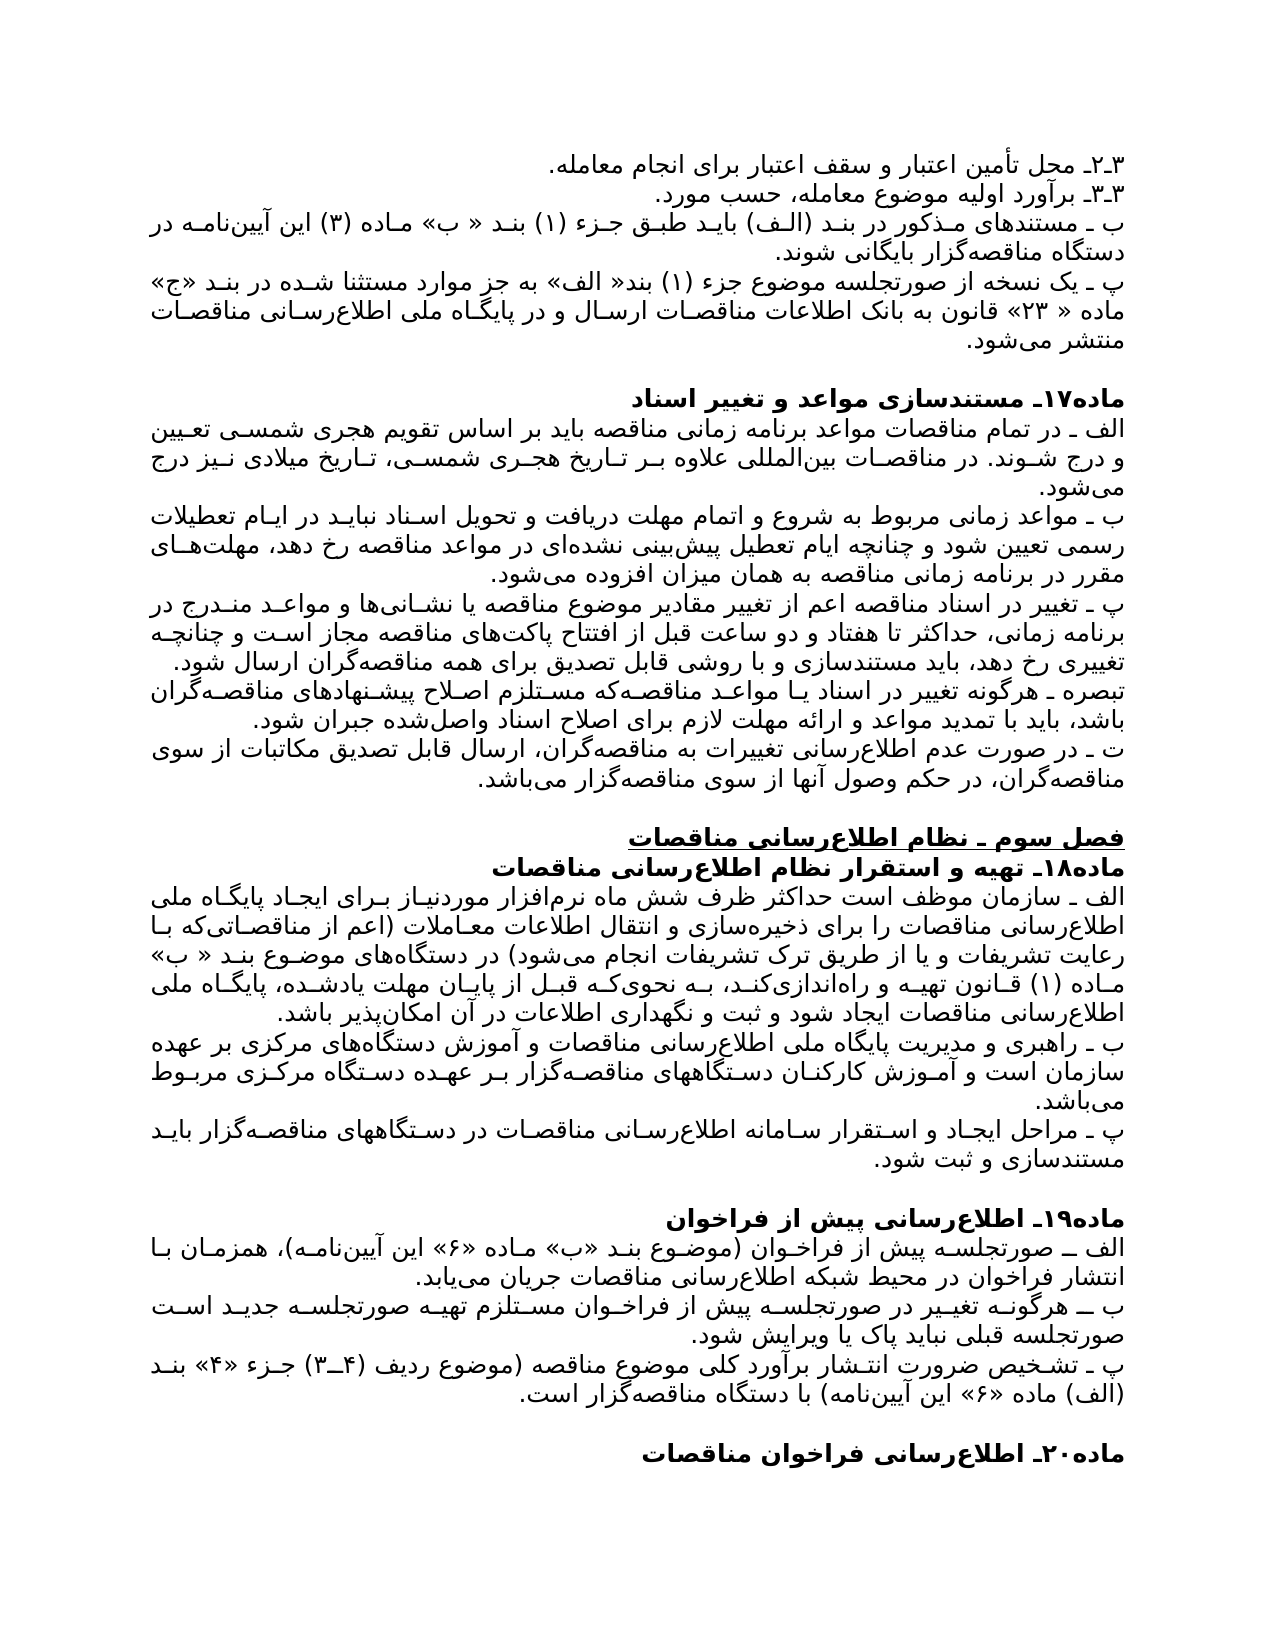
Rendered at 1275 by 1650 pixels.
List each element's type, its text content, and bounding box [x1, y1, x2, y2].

text پ ـ مراحل ایجاد و استقرار سامانه اطلاع‌رسانی مناقصات در دستگاههای مناقصه‌گزار باید مستندسازی و ثبت شود. [150, 1115, 1125, 1173]
text ب ـ مستندهای مذکور در بند (الف) باید طبق جزء (۱) بند « ب» ماده (۳) این آیین‌نامه در دستگاه مناقصه‌گزار بایگانی شوند. [150, 208, 1125, 267]
text ۳ـ۲ـ محل تأمین اعتبار و سقف اعتبار برای انجام معامله. [150, 150, 1125, 179]
text ب ـ هرگونه تغییر در صورتجلسه پیش از فراخوان مستلزم تهیه صورتجلسه جدید است صورتجلسه قبلی نباید پاک یا ویرایش شود. [150, 1292, 1125, 1350]
text ماده۱۸ـ تهیه و استقرار نظام اطلاع‌رسانی مناقصات [150, 853, 1125, 882]
text الف ـ صورتجلسه پیش از فراخوان (موضوع بند «ب» ماده «۶» این آیین‌نامه)، همزمان با انتشار فراخوان در محیط شبکه اطلاع‌رسانی مناقصات جریان می‌یابد. [150, 1233, 1125, 1292]
text پ ـ تغییر در اسناد مناقصه اعم از تغییر مقادیر موضوع مناقصه یا نشانی‌ها و مواعد مندرج در برنامه زمانی، حداکثر تا هفتاد و دو ساعت قبل از افتتاح پاکت‌های مناقصه مجاز است و چنانچه تغییری رخ دهد، باید مستندسازی و با روشی قابل تصدیق برای همه مناقصه‌گران ارسال شود. [150, 589, 1125, 676]
text ب ـ راهبری و مدیریت پایگاه ملی اطلاع‌رسانی مناقصات و آموزش دستگاه‌های مرکزی بر عهده سازمان است و آموزش کارکنان دستگاههای مناقصه‌گزار بر عهده دستگاه مرکزی مربوط می‌باشد. [150, 1028, 1125, 1115]
text ماده۲۰ـ اطلاع‌رسانی فراخوان مناقصات [150, 1439, 1125, 1468]
text ۳ـ۳ـ برآورد اولیه موضوع معامله، حسب مورد. [150, 179, 1125, 208]
text پ ـ تشـخیص ضرورت انتـشار برآورد کلی موضوع مناقصه (موضوع ردیف (۴ـ۳) جزء «۴» بند (الف) ماده «۶» این آیین‌نامه) با دستگاه مناقصه‌گزار است. [150, 1350, 1125, 1408]
text الف ـ سازمان موظف است حداکثر ظرف شش ماه نرم‌افزار موردنیاز برای ایجاد پایگاه ملی اطلاع‌رسانی مناقصات را برای ذخیره‌سازی و انتقال اطلاعات معاملات (اعم از مناقصاتی‌که با رعایت تشریفات و یا از طریق ترک تشریفات انجام می‌شود) در دستگاه‌های موضوع بند « ب» ماده (۱) قانون تهیه و راه‌اندازی‌کند، به نحوی‌که قبل از پایان مهلت یادشده، پایگاه ملی اطلاع‌رسانی مناقصات ایجاد شود و ثبت و نگهداری اطلاعات در آن امکان‌پذیر باشد. [150, 882, 1125, 1028]
text فصل سوم ـ نظام اطلاع‌رسانی مناقصات [150, 823, 1125, 853]
text ماده۱۹ـ اطلاع‌رسانی پیش از فراخوان [150, 1204, 1125, 1233]
text الف ـ در تمام مناقصات مواعد برنامه زمانی مناقصه باید بر اساس تقویم هجری شمسی تعیین و درج شوند. در مناقصات بین‌المللی علاوه بر تاریخ هجری شمسی، تاریخ میلادی نیز درج می‌شود. [150, 414, 1125, 501]
text ماده۱۷ـ مستندسازی مواعد و تغییر اسناد [150, 385, 1125, 414]
text تبصره ـ هرگونه تغییر در اسناد یا مواعد مناقصه‌که مستلزم اصلاح پیشنهادهای مناقصه‌گران باشد، باید با تمدید مواعد و ارائه مهلت لازم برای اصلاح اسناد واصل‌شده جبران شود. [150, 676, 1125, 735]
text ت ـ در صورت عدم اطلاع‌رسانی تغییرات به مناقصه‌گران، ارسال قابل تصدیق مکاتبات از سوی مناقصه‌گران، در حکم وصول آنها از سوی مناقصه‌گزار می‌باشد. [150, 735, 1125, 793]
text پ ـ یک نسخه از صورتجلسه موضوع جزء (۱) بند« الف» به جز موارد مستثنا شده در بند «ج» ماده « ۲۳» قانون به بانک اطلاعات مناقصات ارسال و در پایگاه ملی اطلاع‌رسانی مناقصات منتشر می‌شود. [150, 267, 1125, 354]
text ب ـ مواعد زمانی مربوط به شروع و اتمام مهلت دریافت و تحویل اسناد نباید در ایام تعطیلات رسمی تعیین شود و چنانچه ایام تعطیل پیش‌بینی نشده‌ای در مواعد مناقصه رخ دهد، مهلت‌های مقرر در برنامه زمانی مناقصه به همان میزان افزوده می‌شود. [150, 501, 1125, 589]
